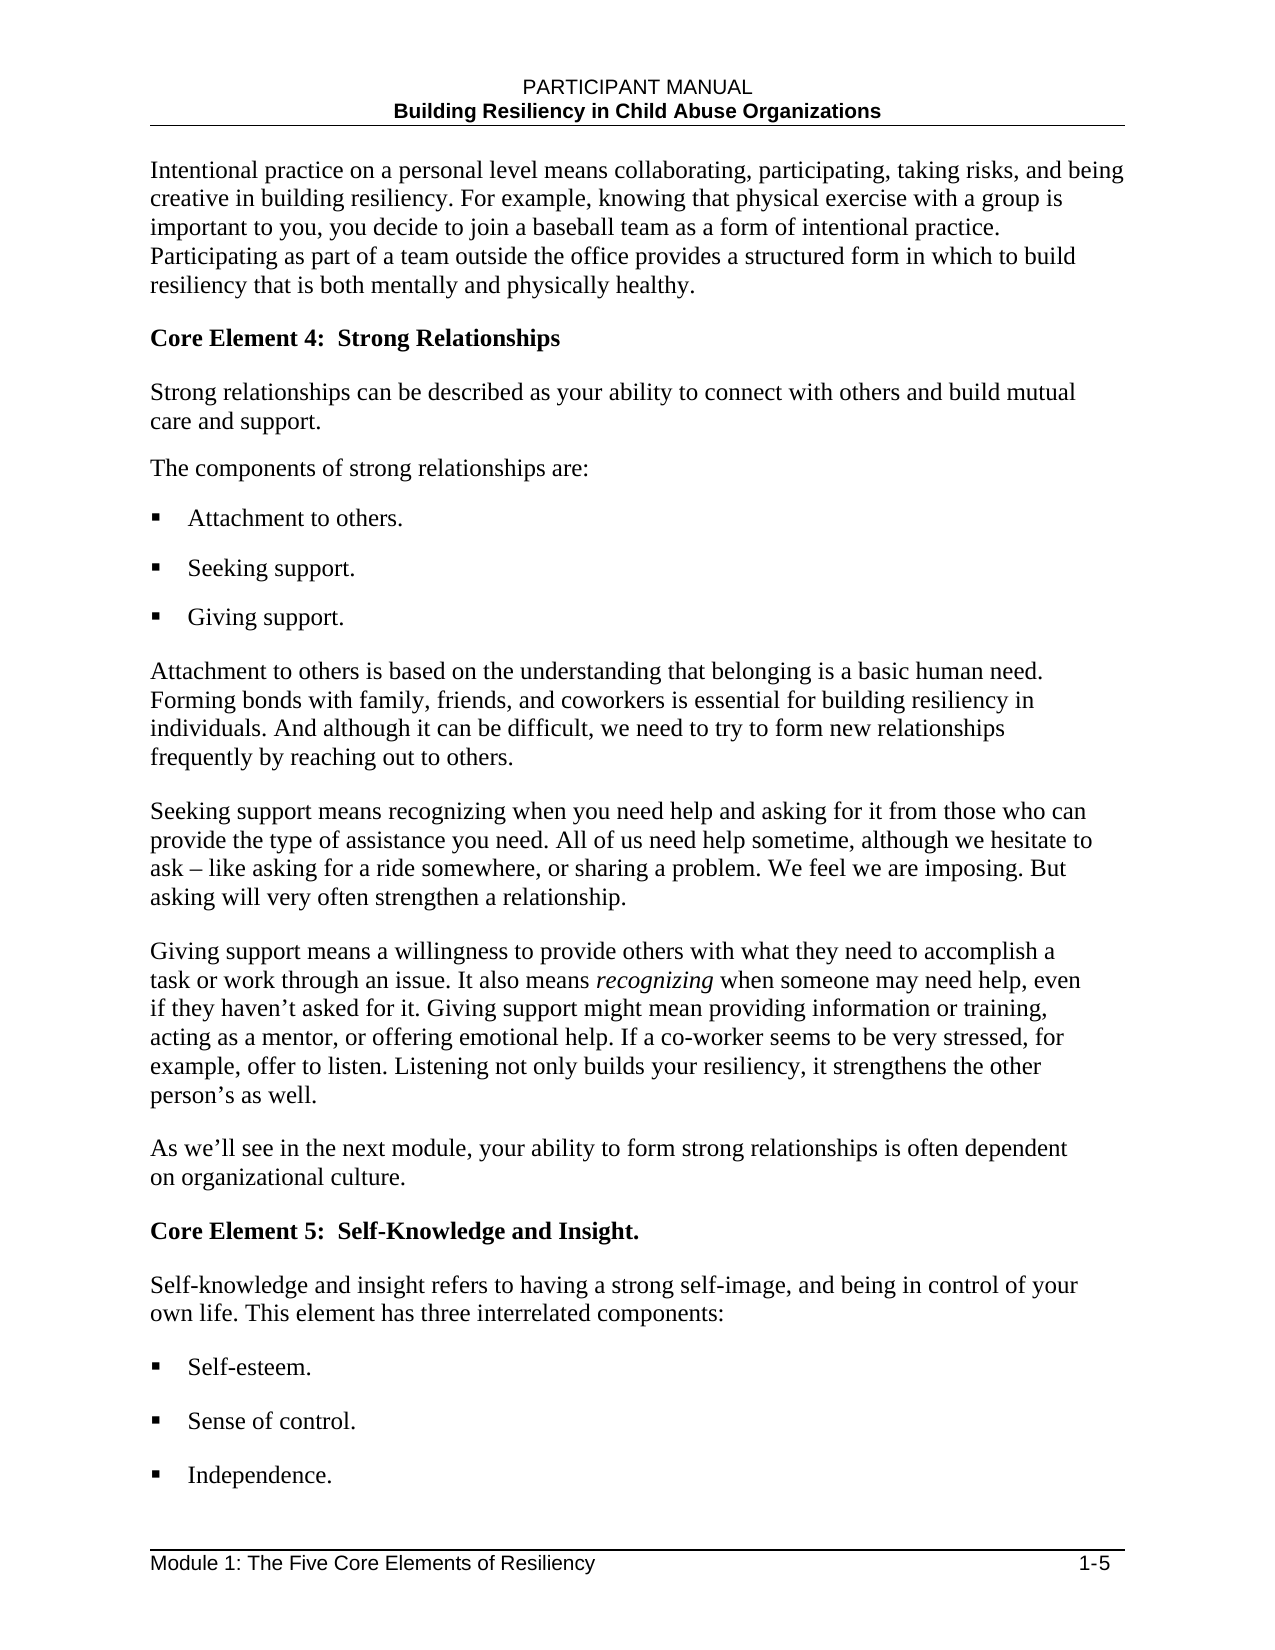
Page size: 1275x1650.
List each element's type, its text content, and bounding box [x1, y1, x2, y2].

text The components of strong relationships are: [150, 453, 1095, 482]
text Intentional practice on a personal level means collaborating, participating, taking risks, and being creative in building resiliency. For example, knowing that physical exercise with a group is important to you, you decide to join a baseball team as a form of intentional practice. Participating as part of a team outside the office provides a structured form in which to build resiliency that is both mentally and physically healthy. [150, 155, 1125, 298]
list Attachment to others. [150, 503, 1125, 532]
text Attachment to others is based on the understanding that belonging is a basic human need. Forming bonds with family, friends, and coworkers is essential for building resiliency in individuals. And although it can be difficult, we need to try to form new relationships frequently by reaching out to others. [150, 656, 1095, 771]
list Giving support. [150, 602, 1125, 631]
text Strong relationships can be described as your ability to connect with others and build mutual care and support. [150, 377, 1095, 435]
list Independence. [150, 1460, 1125, 1488]
list Seeking support. [150, 553, 1125, 581]
text Core Element 5: Self-Knowledge and Insight. [150, 1216, 1125, 1245]
text Self-knowledge and insight refers to having a strong self-image, and being in control of your own life. This element has three interrelated components: [150, 1270, 1125, 1327]
text As we’ll see in the next module, your ability to form strong relationships is often dependent on organizational culture. [150, 1133, 1095, 1191]
list Self-esteem. [150, 1352, 1125, 1381]
text Giving support means a willingness to provide others with what they need to accomplish a task or work through an issue. It also means recognizing when someone may need help, even if they haven’t asked for it. Giving support might mean providing information or training, acting as a mentor, or offering emotional help. If a co-worker seems to be very stressed, for example, offer to listen. Listening not only builds your resiliency, it strengthens the other person’s as well. [150, 936, 1095, 1108]
list Sense of control. [150, 1406, 1125, 1435]
text Seeking support means recognizing when you need help and asking for it from those who can provide the type of assistance you need. All of us need help sometime, although we hesitate to ask – like asking for a ride somewhere, or sharing a problem. We feel we are imposing. But asking will very often strengthen a relationship. [150, 796, 1095, 911]
text Core Element 4: Strong Relationships [150, 323, 1125, 352]
